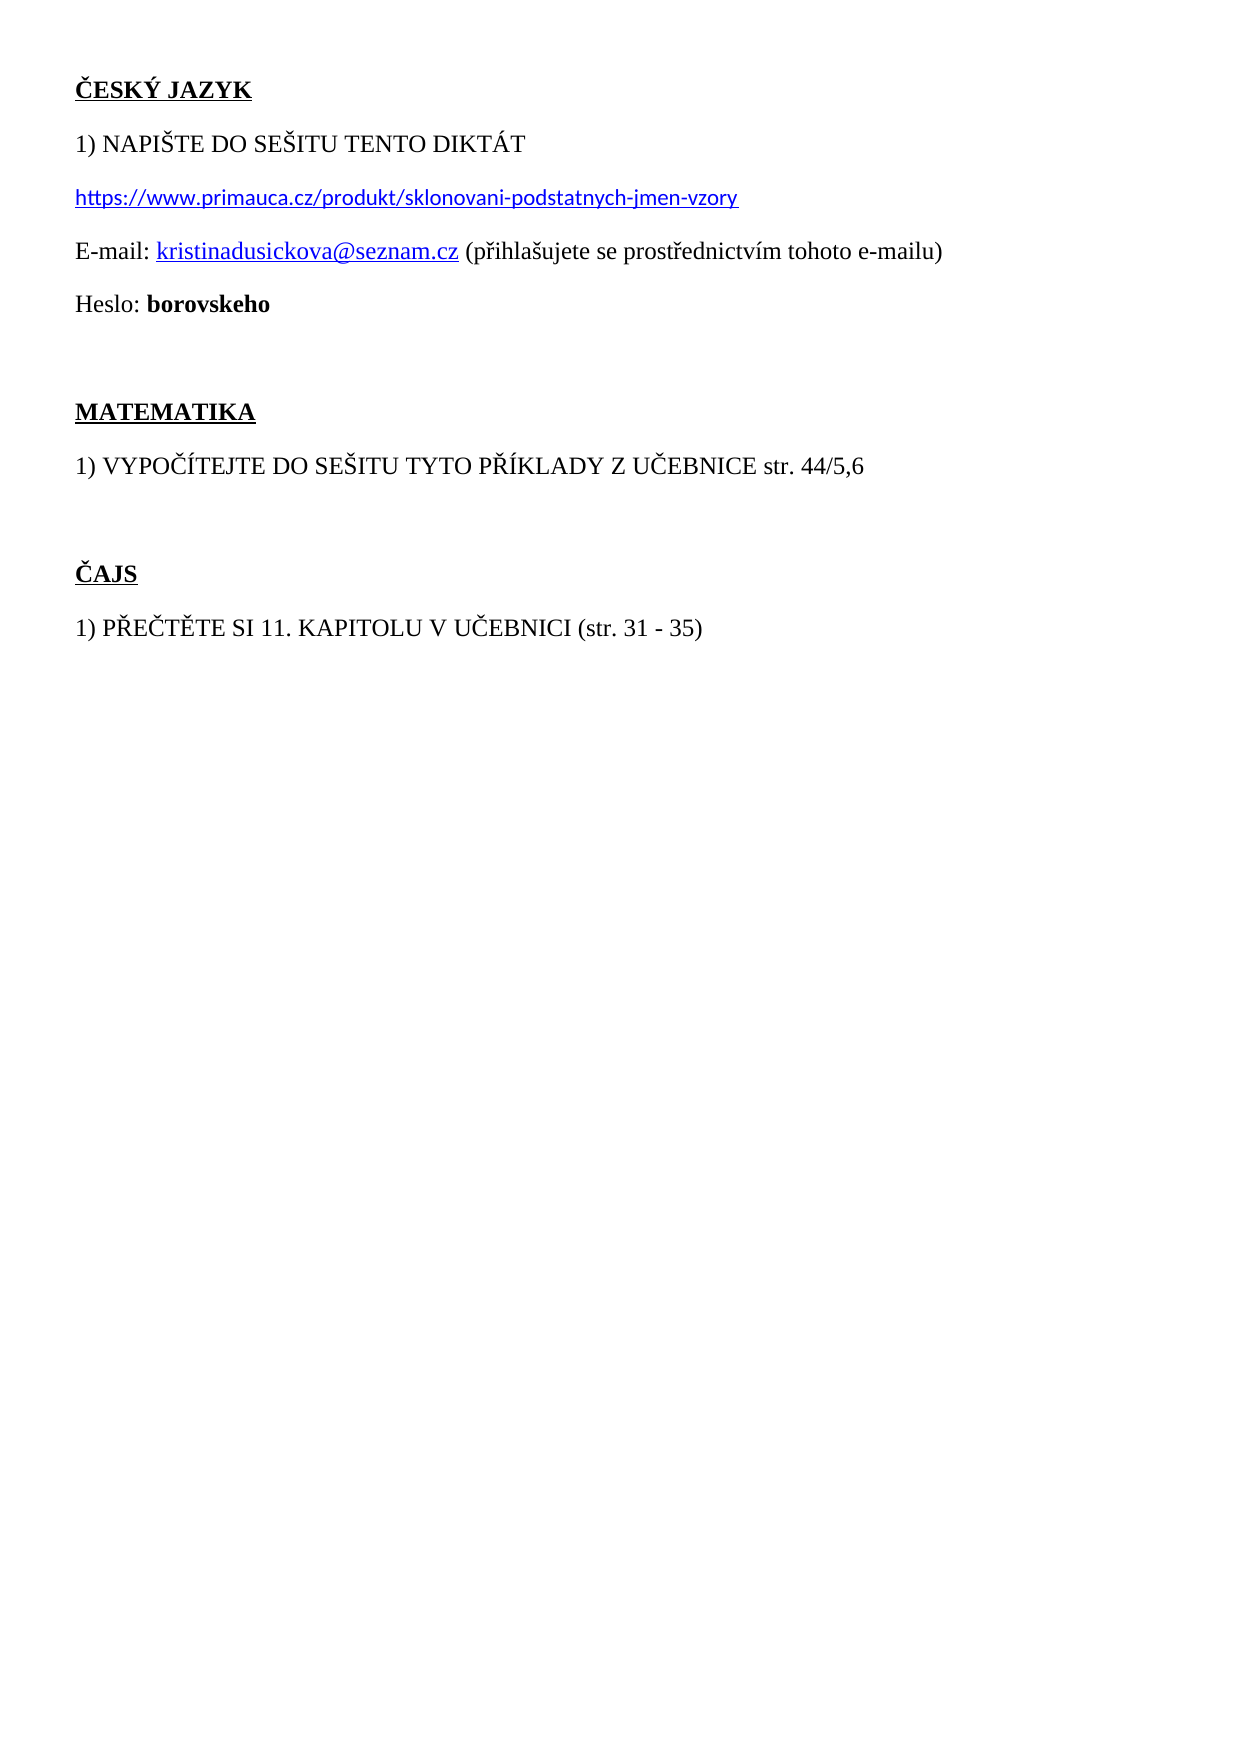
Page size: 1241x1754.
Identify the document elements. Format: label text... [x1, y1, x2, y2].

text ČESKÝ JAZYK [75, 75, 1165, 104]
text https://www.primauca.cz/produkt/sklonovani-podstatnych-jmen-vzory [75, 183, 1165, 211]
text 1) PŘEČTĚTE SI 11. KAPITOLU V UČEBNICI (str. 31 - 35) [75, 613, 1165, 641]
text 1) VYPOČÍTEJTE DO SEŠITU TYTO PŘÍKLADY Z UČEBNICE str. 44/5,6 [75, 451, 1165, 480]
text ČAJS [75, 559, 1165, 588]
text MATEMATIKA [75, 397, 1165, 426]
text E-mail: kristinadusickova@seznam.cz (přihlašujete se prostřednictvím tohoto e-mailu) [75, 236, 1165, 264]
text Heslo: borovskeho [75, 289, 1165, 318]
text 1) NAPIŠTE DO SEŠITU TENTO DIKTÁT [75, 129, 1165, 158]
